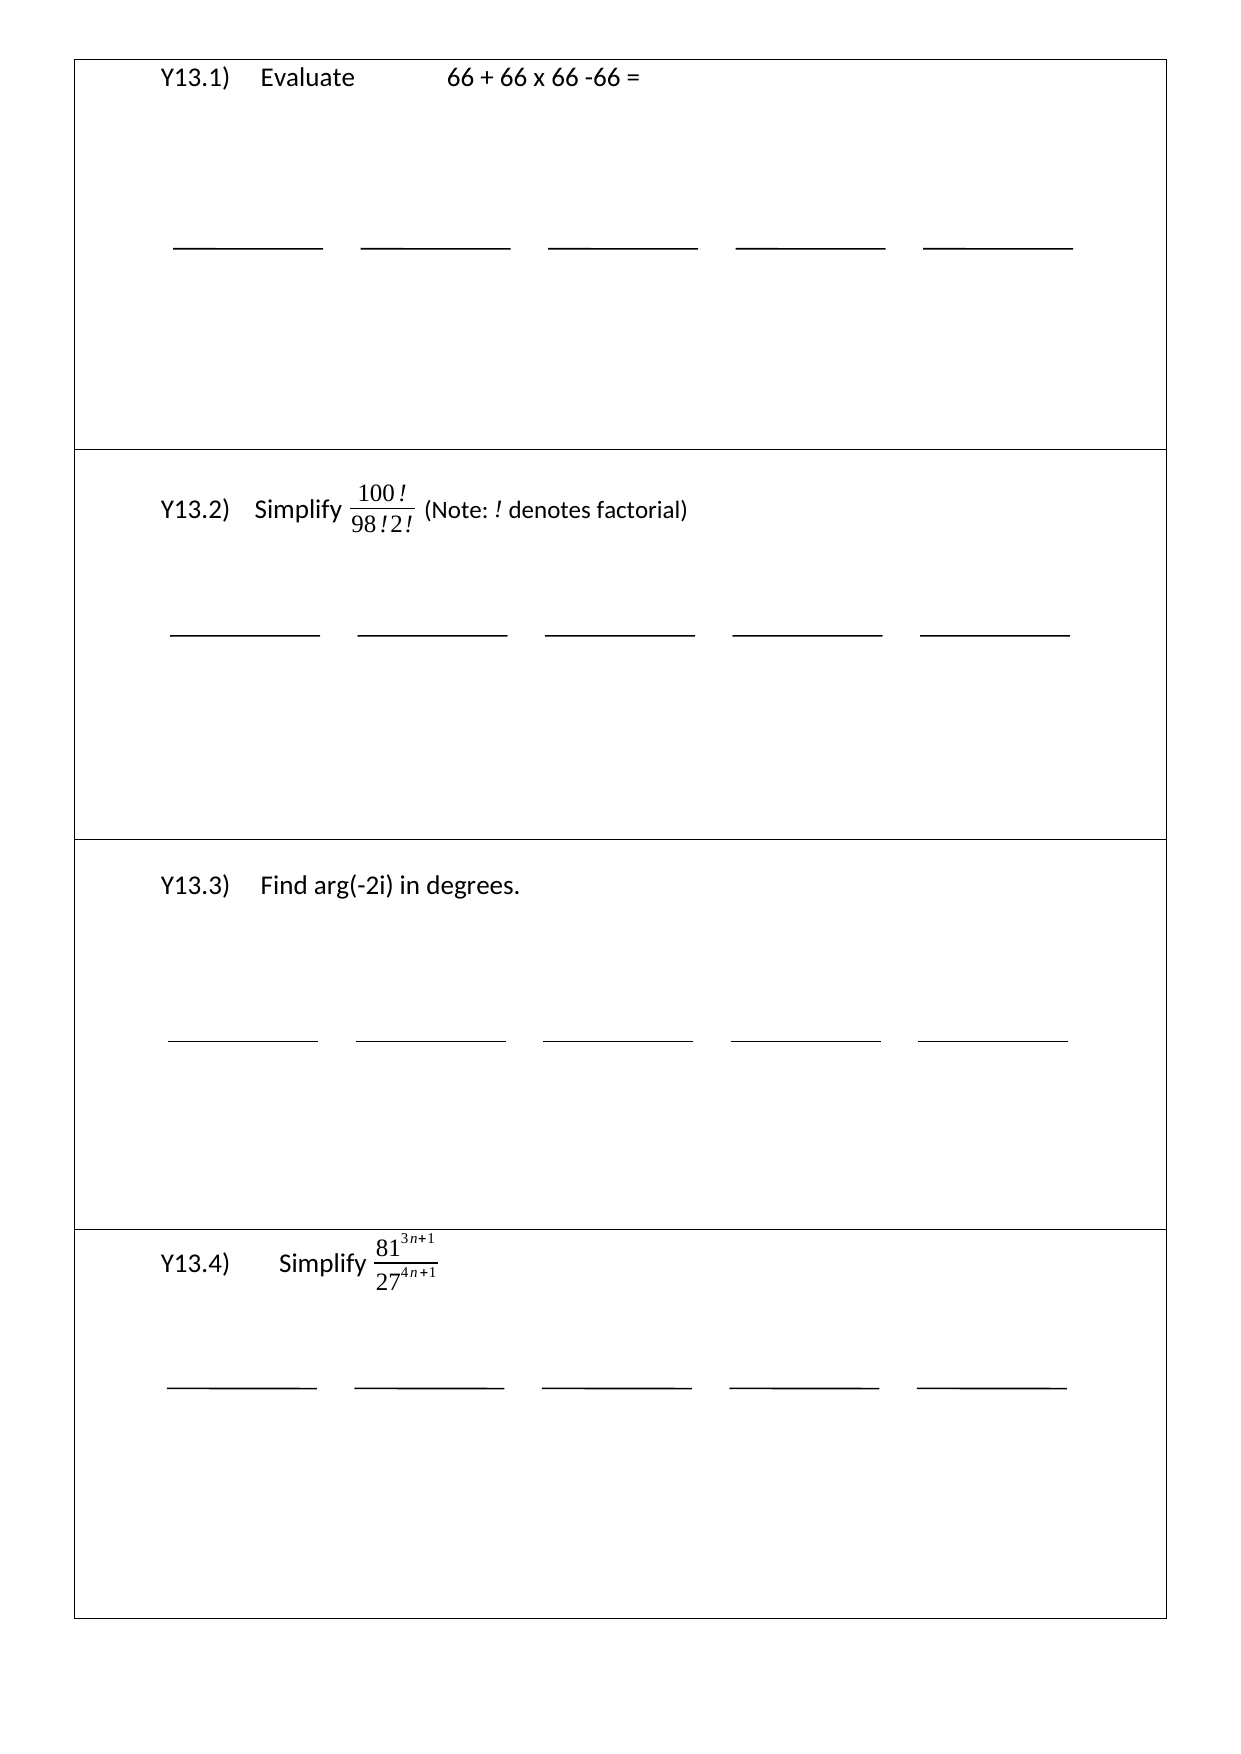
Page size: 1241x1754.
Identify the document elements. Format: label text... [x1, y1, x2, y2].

table_header Y13.1) Evaluate 66 + 66 x 66 -66 = [75, 60, 1166, 449]
table_cell Y13.3) Find arg(-2i) in degrees. [75, 840, 1166, 1228]
table_cell Y13.4) Simplify [75, 1230, 1166, 1618]
table_cell Y13.2) Simplify (Note: denotes factorial) [75, 450, 1166, 839]
